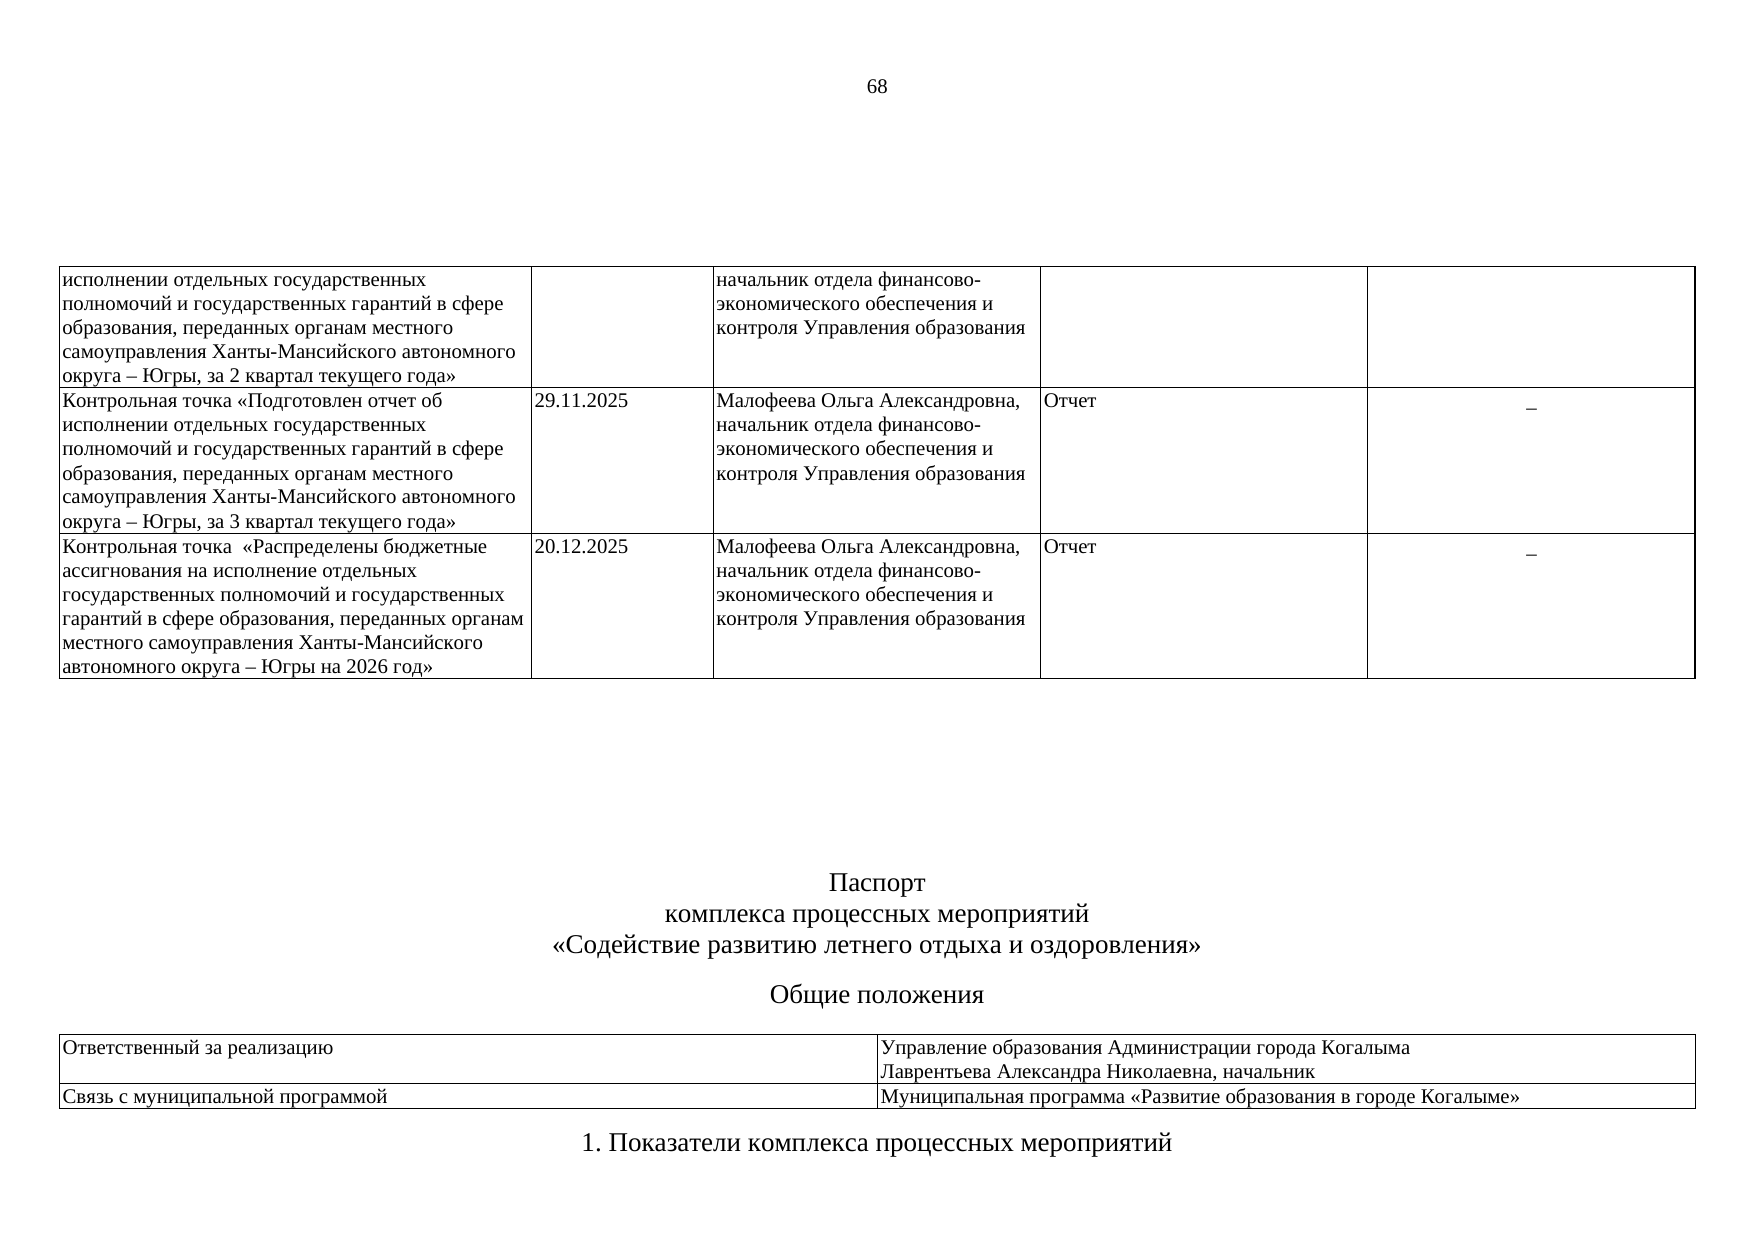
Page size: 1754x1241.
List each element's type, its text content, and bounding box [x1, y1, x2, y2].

text комплекса процессных мероприятий [59, 897, 1695, 928]
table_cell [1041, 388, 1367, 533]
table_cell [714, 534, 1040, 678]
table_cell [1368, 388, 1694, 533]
text Общие положения [59, 978, 1695, 1010]
text Паспорт [59, 866, 1695, 897]
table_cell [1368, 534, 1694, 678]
text 1. Показатели комплекса процессных мероприятий [59, 1126, 1695, 1157]
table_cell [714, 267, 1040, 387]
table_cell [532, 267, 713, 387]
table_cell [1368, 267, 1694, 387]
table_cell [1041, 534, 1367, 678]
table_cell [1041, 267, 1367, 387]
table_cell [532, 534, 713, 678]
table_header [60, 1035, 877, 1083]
text «Содействие развитию летнего отдыха и оздоровления» [59, 928, 1695, 959]
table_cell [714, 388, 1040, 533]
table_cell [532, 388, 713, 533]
